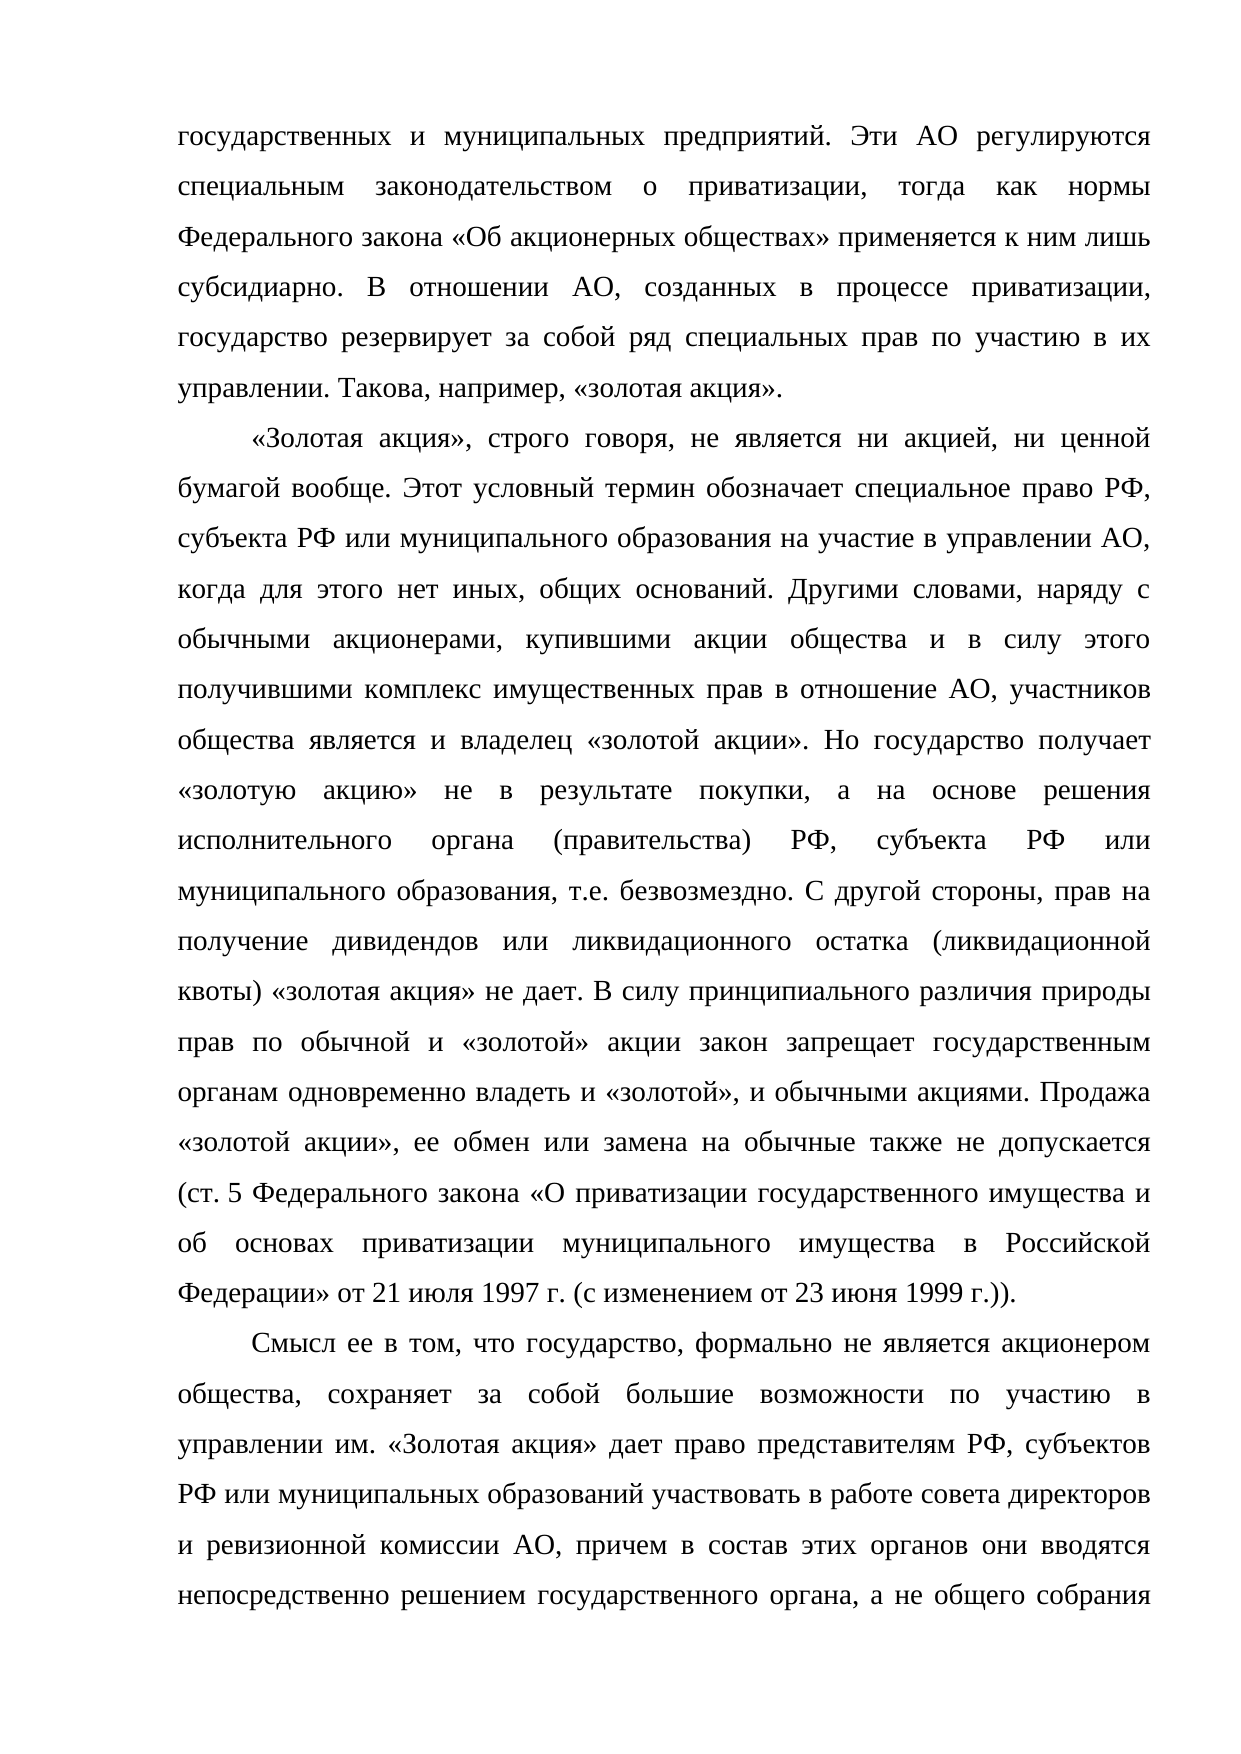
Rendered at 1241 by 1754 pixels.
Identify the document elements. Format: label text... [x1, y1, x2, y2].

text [177, 1326, 1152, 1611]
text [177, 118, 1152, 403]
text «Золотая акция», строго говоря, не является ни акцией, ни ценной бумагой вообще. Этот условный термин обозначает специальное право РФ, субъекта РФ или муниципального образования на участие в управлении АО, когда для этого нет иных, общих оснований. Другими словами, наряду с обычными акционерами, купившими акции общества и в силу этого получившими комплекс имущественных прав в отношение АО, участников общества является и владелец «золотой акции». Но государство получает «золотую акцию» не в результате покупки, а на основе решения исполнительного органа (правительства) РФ, субъекта РФ или муниципального образования, т.е. безвозмездно. С другой стороны, прав на получение дивидендов или ликвидационного остатка (ликвидационной квоты) «золотая акция» не дает. В силу принципиального различия природы прав по обычной и «золотой» акции закон запрещает государственным органам одновременно владеть и «золотой», и обычными акциями. Продажа «золотой акции», ее обмен или замена на обычные также не допускается (ст. 5 Федерального закона «О приватизации государственного имущества и об основах приватизации муниципального имущества в Российской Федерации» от 21 июля 1997 г. (с изменением от 23 июня 1999 г.)). [177, 420, 1152, 1309]
